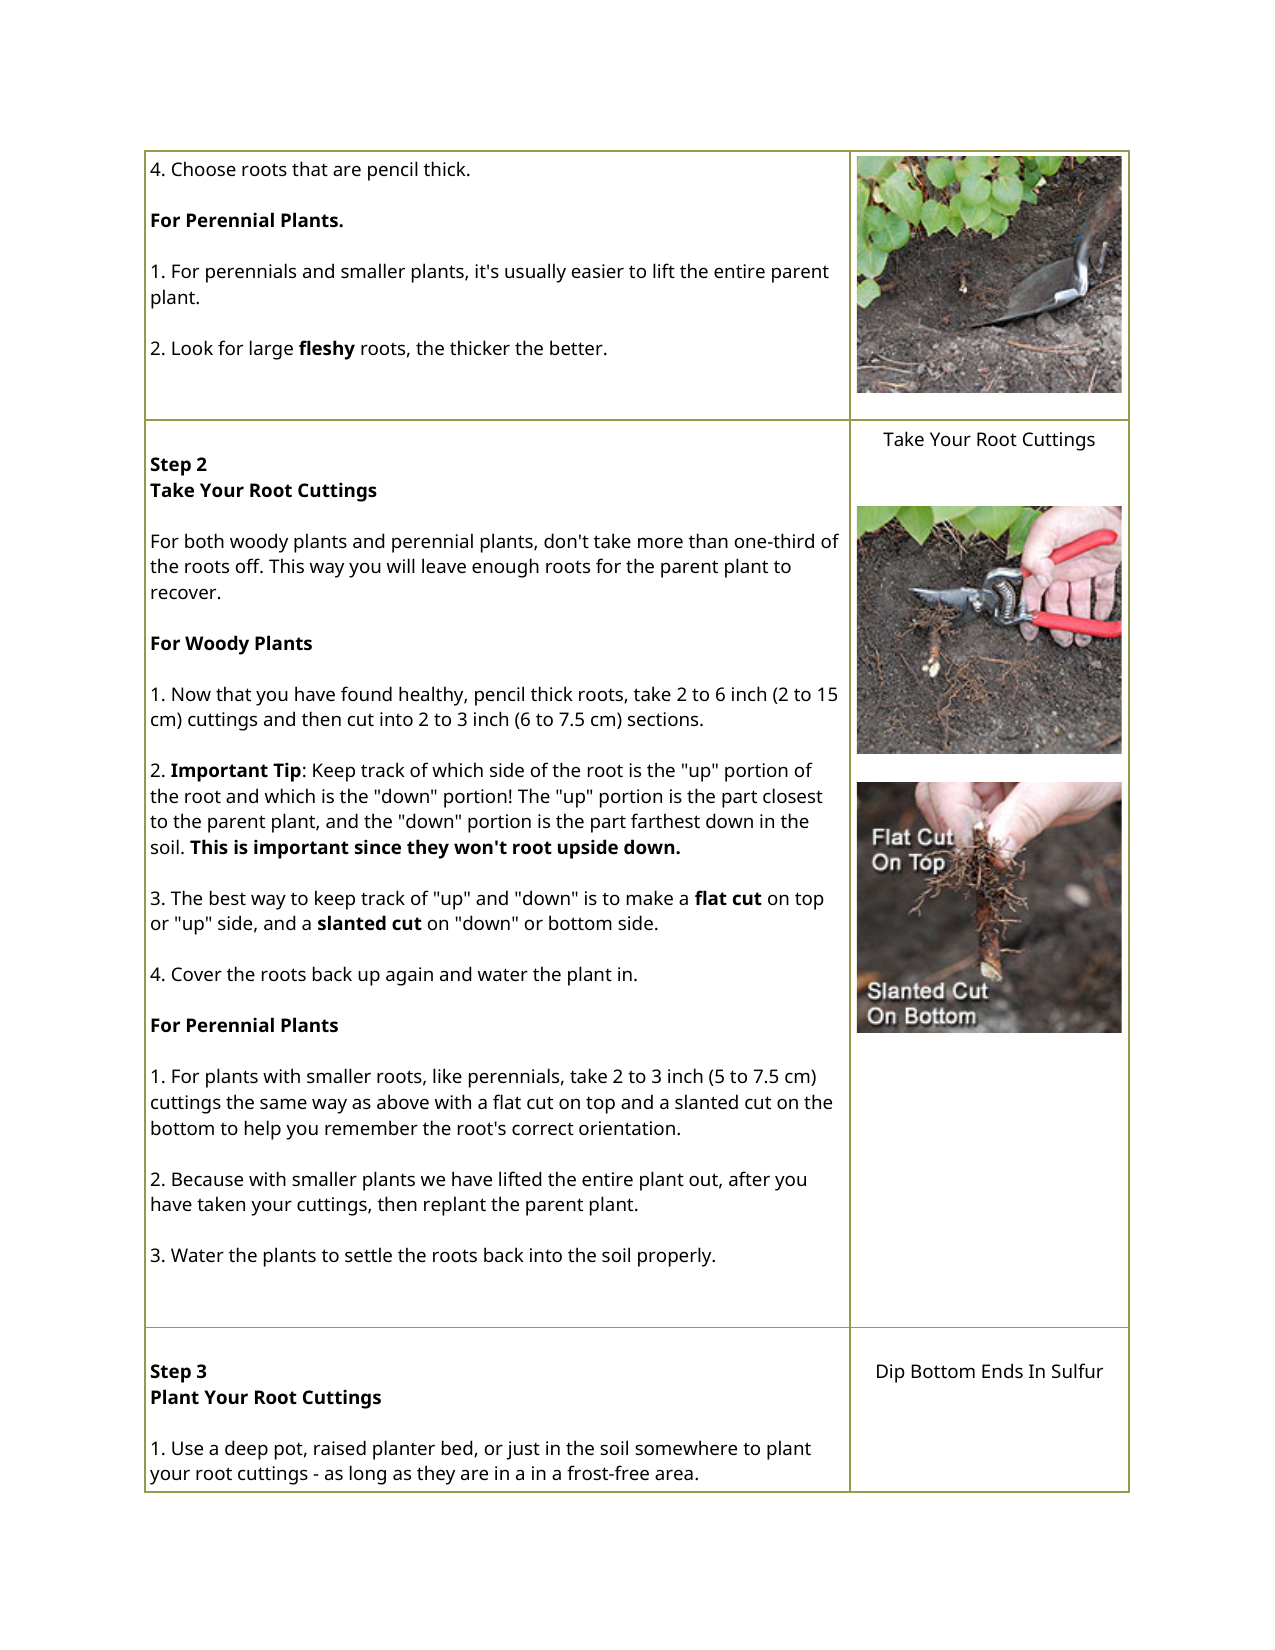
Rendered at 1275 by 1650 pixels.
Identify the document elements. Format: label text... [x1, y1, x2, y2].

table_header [851, 152, 1128, 419]
picture [856, 506, 1122, 754]
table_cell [851, 1328, 1128, 1491]
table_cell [146, 1328, 849, 1491]
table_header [146, 152, 849, 419]
picture [856, 782, 1122, 1033]
table_cell Take Your Root Cuttings [851, 421, 1128, 1327]
table_cell Step 2 Take Your Root Cuttings For both woody plants and perennial plants, don't take more than one-third of the roots off. This way you will leave enough roots for the parent plant to recover. For Woody Plants 1. Now that you have found healthy, pencil thick roots, take 2 to 6 inch (2 to 15 cm) cuttings and then cut into 2 to 3 inch (6 to 7.5 cm) sections. 2. Important Tip: Keep track of which side of the root is the "up" portion of the root and which is the "down" portion! The "up" portion is the part closest to the parent plant, and the "down" portion is the part farthest down in the soil. This is important since they won't root upside down. 3. The best way to keep track of "up" and "down" is to make a flat cut on top or "up" side, and a slanted cut on "down" or bottom side. 4. Cover the roots back up again and water the plant in. For Perennial Plants 1. For plants with smaller roots, like perennials, take 2 to 3 inch (5 to 7.5 cm) cuttings the same way as above with a flat cut on top and a slanted cut on the bottom to help you remember the root's correct orientation. 2. Because with smaller plants we have lifted the entire plant out, after you have taken your cuttings, then replant the parent plant. 3. Water the plants to settle the roots back into the soil properly. [146, 421, 849, 1327]
picture [856, 156, 1122, 393]
